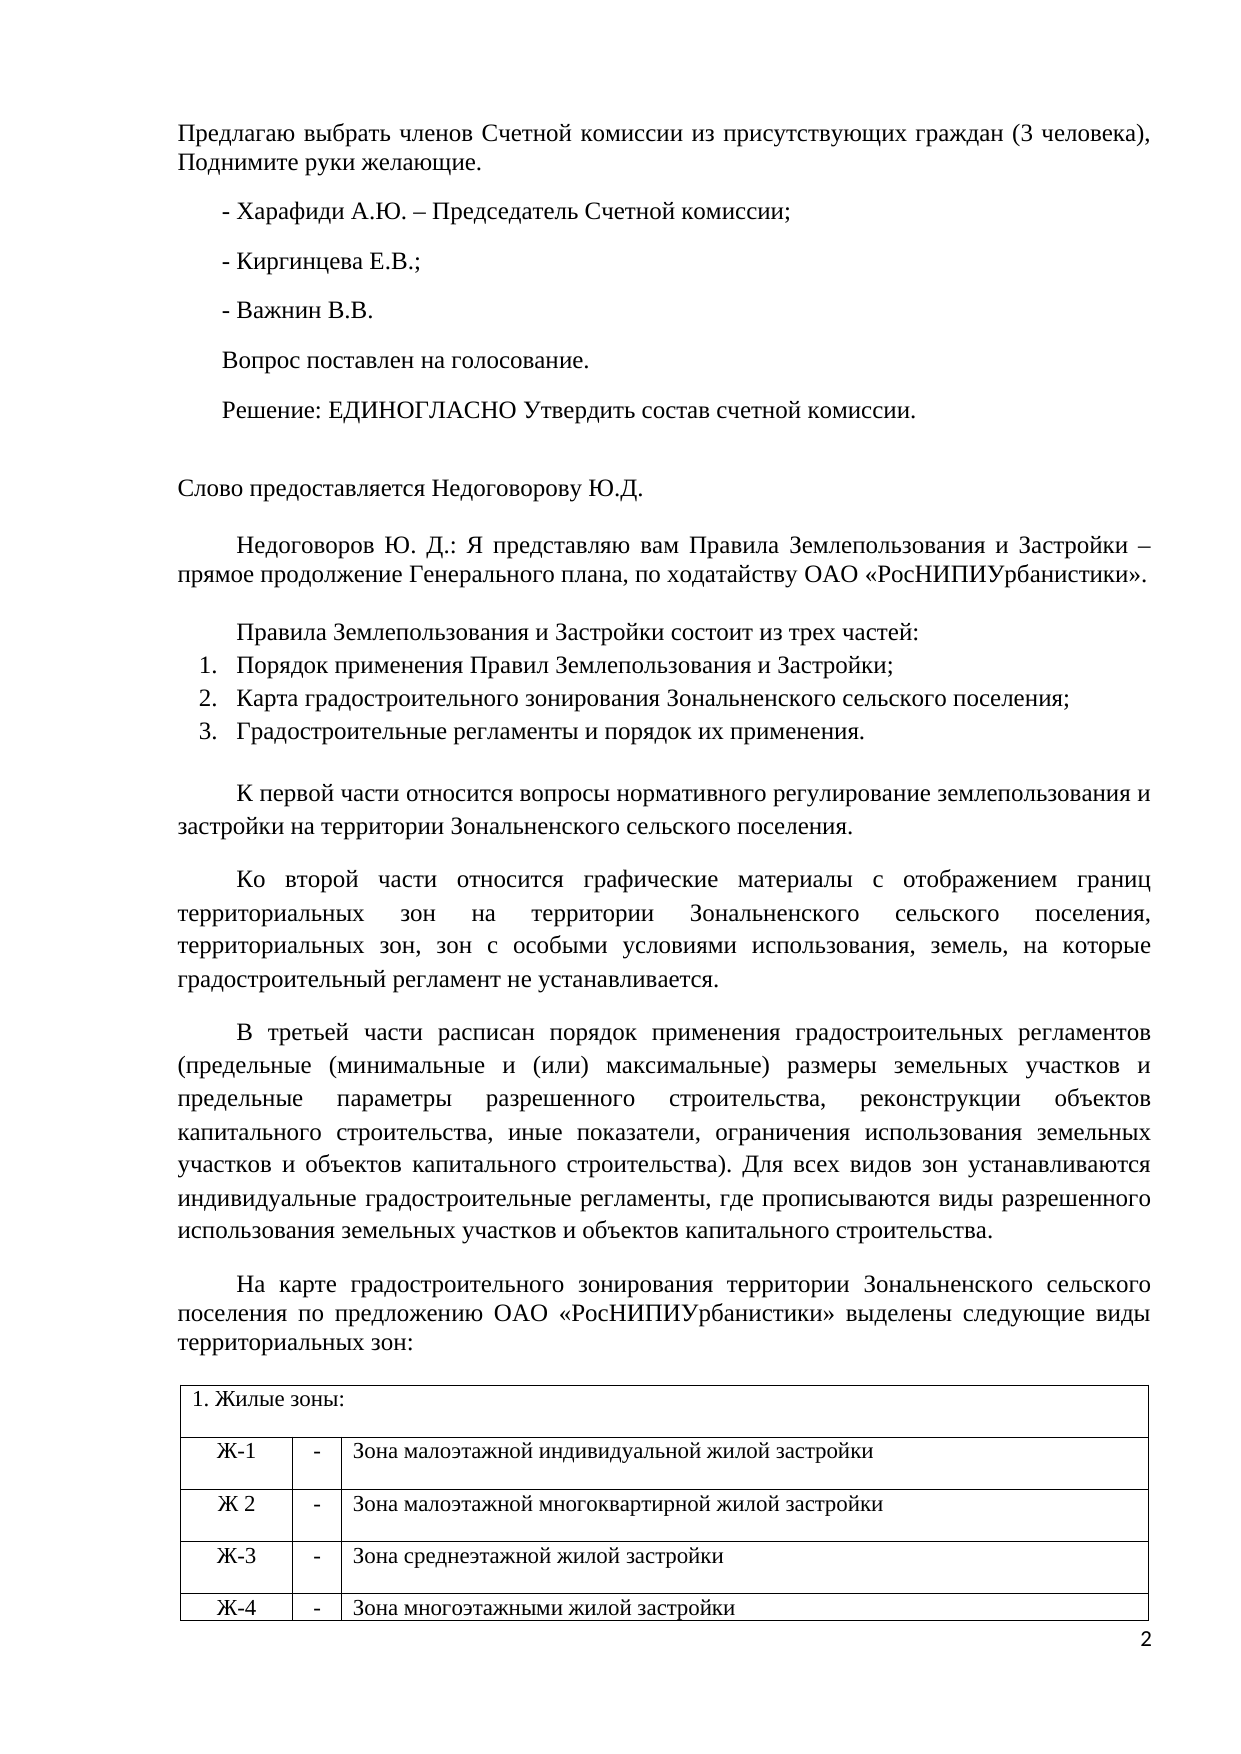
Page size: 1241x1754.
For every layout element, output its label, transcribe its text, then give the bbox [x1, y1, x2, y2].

table_cell - [293, 1438, 341, 1489]
text - Харафиди А.Ю. – Председатель Счетной комиссии; [222, 196, 1152, 225]
table_cell Ж-4 [181, 1594, 292, 1620]
text На карте градостроительного зонирования территории Зональненского сельского поселения по предложению ОАО «РосНИПИУрбанистики» выделены следующие виды территориальных зон: [177, 1269, 1152, 1356]
table_header 1. Жилые зоны: [181, 1386, 1148, 1437]
text Слово предоставляется Недоговорову Ю.Д. [177, 473, 1152, 502]
table_cell Зона малоэтажной многоквартирной жилой застройки [342, 1490, 1148, 1541]
text Решение: ЕДИНОГЛАСНО Утвердить состав счетной комиссии. [222, 395, 1152, 423]
table_cell Ж-3 [181, 1542, 292, 1593]
table_cell Зона малоэтажной индивидуальной жилой застройки [342, 1438, 1148, 1489]
table_cell Ж 2 [181, 1490, 292, 1541]
table_cell - [293, 1542, 341, 1593]
list Порядок применения Правил Землепользования и Застройки; [199, 650, 1152, 679]
text Предлагаю выбрать членов Счетной комиссии из присутствующих граждан (3 человека), Поднимите руки желающие. [177, 118, 1152, 176]
list Градостроительные регламенты и порядок их применения. [199, 716, 1152, 745]
text - Важнин В.В. [222, 296, 1152, 324]
table_cell - [293, 1594, 341, 1620]
text Вопрос поставлен на голосование. [222, 345, 1152, 374]
text Правила Землепользования и Застройки состоит из трех частей: [177, 617, 1152, 646]
text В третьей части расписан порядок применения градостроительных регламентов (предельные (минимальные и (или) максимальные) размеры земельных участков и предельные параметры разрешенного строительства, реконструкции объектов капитального строительства, иные показатели, ограничения использования земельных участков и объектов капитального строительства). Для всех видов зон устанавливаются индивидуальные градостроительные регламенты, где прописываются виды разрешенного использования земельных участков и объектов капитального строительства. [177, 1017, 1152, 1244]
table_cell Зона среднеэтажной жилой застройки [342, 1542, 1148, 1593]
text Ко второй части относится графические материалы с отображением границ территориальных зон на территории Зональненского сельского поселения, территориальных зон, зон с особыми условиями использования, земель, на которые градостроительный регламент не устанавливается. [177, 864, 1152, 992]
table_cell Ж-1 [181, 1438, 292, 1489]
text К первой части относится вопросы нормативного регулирование землепользования и застройки на территории Зональненского сельского поселения. [177, 778, 1152, 839]
table_cell - [293, 1490, 341, 1541]
text - Киргинцева Е.В.; [222, 246, 1152, 275]
text Недоговоров Ю. Д.: Я представляю вам Правила Землепользования и Застройки – прямое продолжение Генерального плана, по ходатайству ОАО «РосНИПИУрбанистики». [177, 531, 1152, 588]
list Карта градостроительного зонирования Зональненского сельского поселения; [199, 683, 1152, 712]
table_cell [342, 1594, 1148, 1620]
